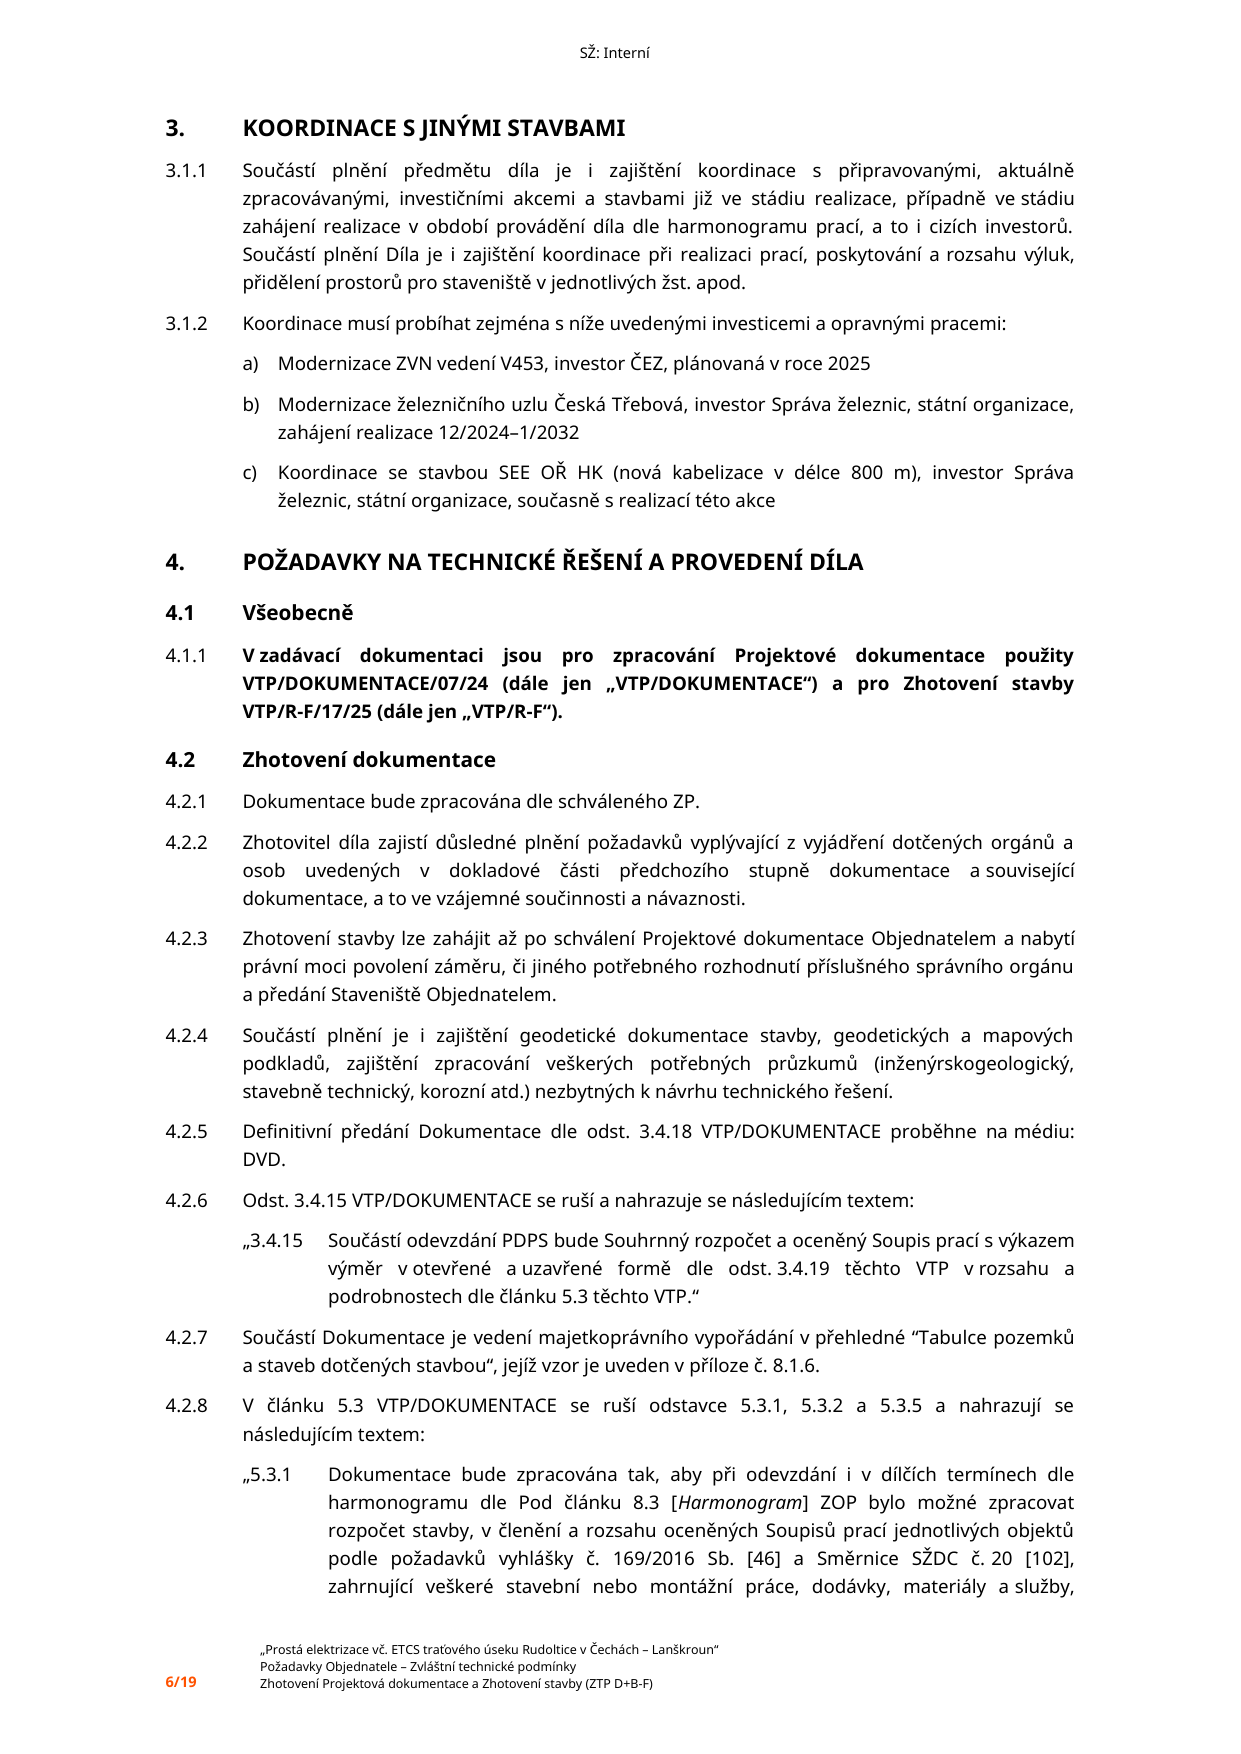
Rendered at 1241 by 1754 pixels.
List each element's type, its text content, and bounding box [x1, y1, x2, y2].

text Odst. 3.4.15 VTP/DOKUMENTACE se ruší a nahrazuje se následujícím textem: [165, 1187, 1075, 1213]
text Součástí plnění předmětu díla je i zajištění koordinace s připravovanými, aktuálně zpracovávanými, investičními akcemi a stavbami již ve stádiu realizace, případně ve stádiu zahájení realizace v období provádění díla dle harmonogramu prací, a to i cizích investorů. Součástí plnění Díla je i zajištění koordinace při realizaci prací, poskytování a rozsahu výluk, přidělení prostorů pro staveniště v jednotlivých žst. apod. [165, 157, 1075, 295]
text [242, 1461, 1075, 1599]
text Dokumentace bude zpracována dle schváleného ZP. [165, 788, 1075, 814]
text KOORDINACE S JINÝMI STAVBAMI [165, 112, 1075, 143]
text V zadávací dokumentaci jsou pro zpracování Projektové dokumentace použity VTP/DOKUMENTACE/07/24 (dále jen „VTP/DOKUMENTACE“) a pro Zhotovení stavby VTP/R-F/17/25 (dále jen „VTP/R-F“). [165, 642, 1075, 724]
text Koordinace musí probíhat zejména s níže uvedenými investicemi a opravnými pracemi: [165, 310, 1075, 336]
text „3.4.15 Součástí odevzdání PDPS bude Souhrnný rozpočet a oceněný Soupis prací s výkazem výměr v otevřené a uzavřené formě dle odst. 3.4.19 těchto VTP v rozsahu a podrobnostech dle článku 5.3 těchto VTP.“ [242, 1228, 1075, 1309]
list Modernizace železničního uzlu Česká Třebová, investor Správa železnic, státní organizace, zahájení realizace 12/2024–1/2032 [242, 391, 1075, 445]
text Zhotovení dokumentace [165, 745, 1075, 773]
text Zhotovení stavby lze zahájit až po schválení Projektové dokumentace Objednatelem a nabytí právní moci povolení záměru, či jiného potřebného rozhodnutí příslušného správního orgánu a předání Staveniště Objednatelem. [165, 926, 1075, 1007]
list Modernizace ZVN vedení V453, investor ČEZ, plánovaná v roce 2025 [242, 351, 1075, 376]
text POŽADAVKY NA TECHNICKÉ ŘEŠENÍ A PROVEDENÍ DÍLA [165, 545, 1075, 577]
list Definitivní předání Dokumentace dle odst. 3.4.18 VTP/DOKUMENTACE proběhne na médiu: DVD. [165, 1119, 1075, 1172]
text Součástí plnění je i zajištění geodetické dokumentace stavby, geodetických a mapových podkladů, zajištění zpracování veškerých potřebných průzkumů (inženýrskogeologický, stavebně technický, korozní atd.) nezbytných k návrhu technického řešení. [165, 1022, 1075, 1104]
list Součástí Dokumentace je vedení majetkoprávního vypořádání v přehledné “Tabulce pozemků a staveb dotčených stavbou“, jejíž vzor je uveden v příloze č. 8.1.6. [165, 1324, 1075, 1378]
list Koordinace se stavbou SEE OŘ HK (nová kabelizace v délce 800 m), investor Správa železnic, státní organizace, současně s realizací této akce [242, 460, 1075, 513]
text Všeobecně [165, 598, 1075, 627]
list V článku 5.3 VTP/DOKUMENTACE se ruší odstavce 5.3.1, 5.3.2 a 5.3.5 a nahrazují se následujícím textem: [165, 1393, 1075, 1446]
text Zhotovitel díla zajistí důsledné plnění požadavků vyplývající z vyjádření dotčených orgánů a osob uvedených v dokladové části předchozího stupně dokumentace a související dokumentace, a to ve vzájemné součinnosti a návaznosti. [165, 829, 1075, 911]
